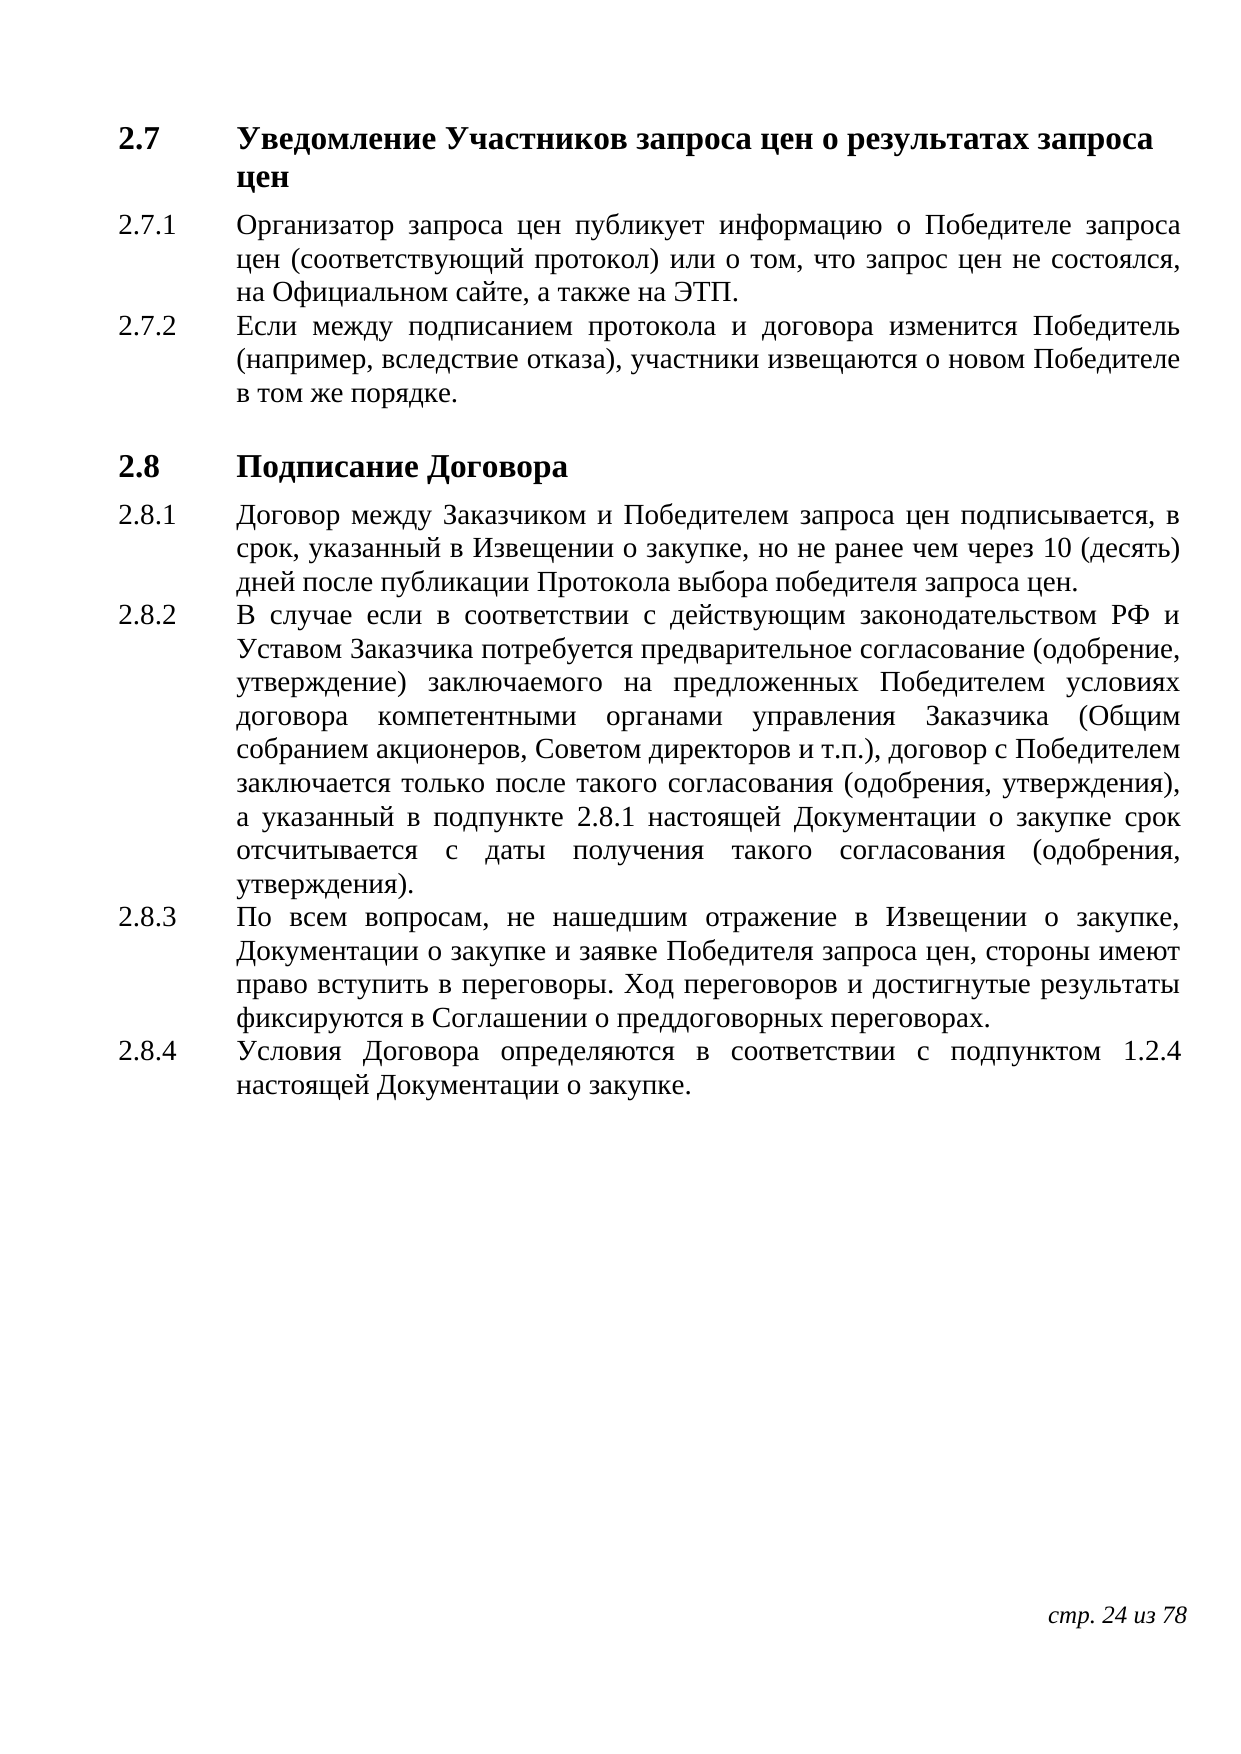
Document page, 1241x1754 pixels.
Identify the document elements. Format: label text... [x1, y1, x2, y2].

text Если между подписанием протокола и договора изменится Победитель (например, вследствие отказа), участники извещаются о новом Победителе в том же порядке. [118, 308, 1181, 408]
subtitle Уведомление Участников запроса цен о результатах запроса цен [118, 118, 1181, 195]
subtitle Подписание Договора [118, 446, 1181, 484]
text Договор между Заказчиком и Победителем запроса цен подписывается, в срок, указанный в Извещении о закупке, но не ранее чем через 10 (десять) дней после публикации Протокола выбора победителя запроса цен. [118, 497, 1181, 597]
text Организатор запроса цен публикует информацию о Победителе запроса цен (соответствующий протокол) или о том, что запрос цен не состоялся, на Официальном сайте, а также на ЭТП. [118, 207, 1181, 308]
text Условия Договора определяются в соответствии с подпунктом 1.2.4 настоящей Документации о закупке. [118, 1033, 1181, 1101]
text В случае если в соответствии с действующим законодательством РФ и Уставом Заказчика потребуется предварительное согласование (одобрение, утверждение) заключаемого на предложенных Победителем условиях договора компетентными органами управления Заказчика (Общим собранием акционеров, Советом директоров и т.п.), договор с Победителем заключается только после такого согласования (одобрения, утверждения), а указанный в подпункте 2.8.1 настоящей Документации о закупке срок отсчитывается с даты получения такого согласования (одобрения, утверждения). [118, 597, 1181, 899]
text По всем вопросам, не нашедшим отражение в Извещении о закупке, Документации о закупке и заявке Победителя запроса цен, стороны имеют право вступить в переговоры. Ход переговоров и достигнутые результаты фиксируются в Соглашении о преддоговорных переговорах. [118, 899, 1181, 1033]
